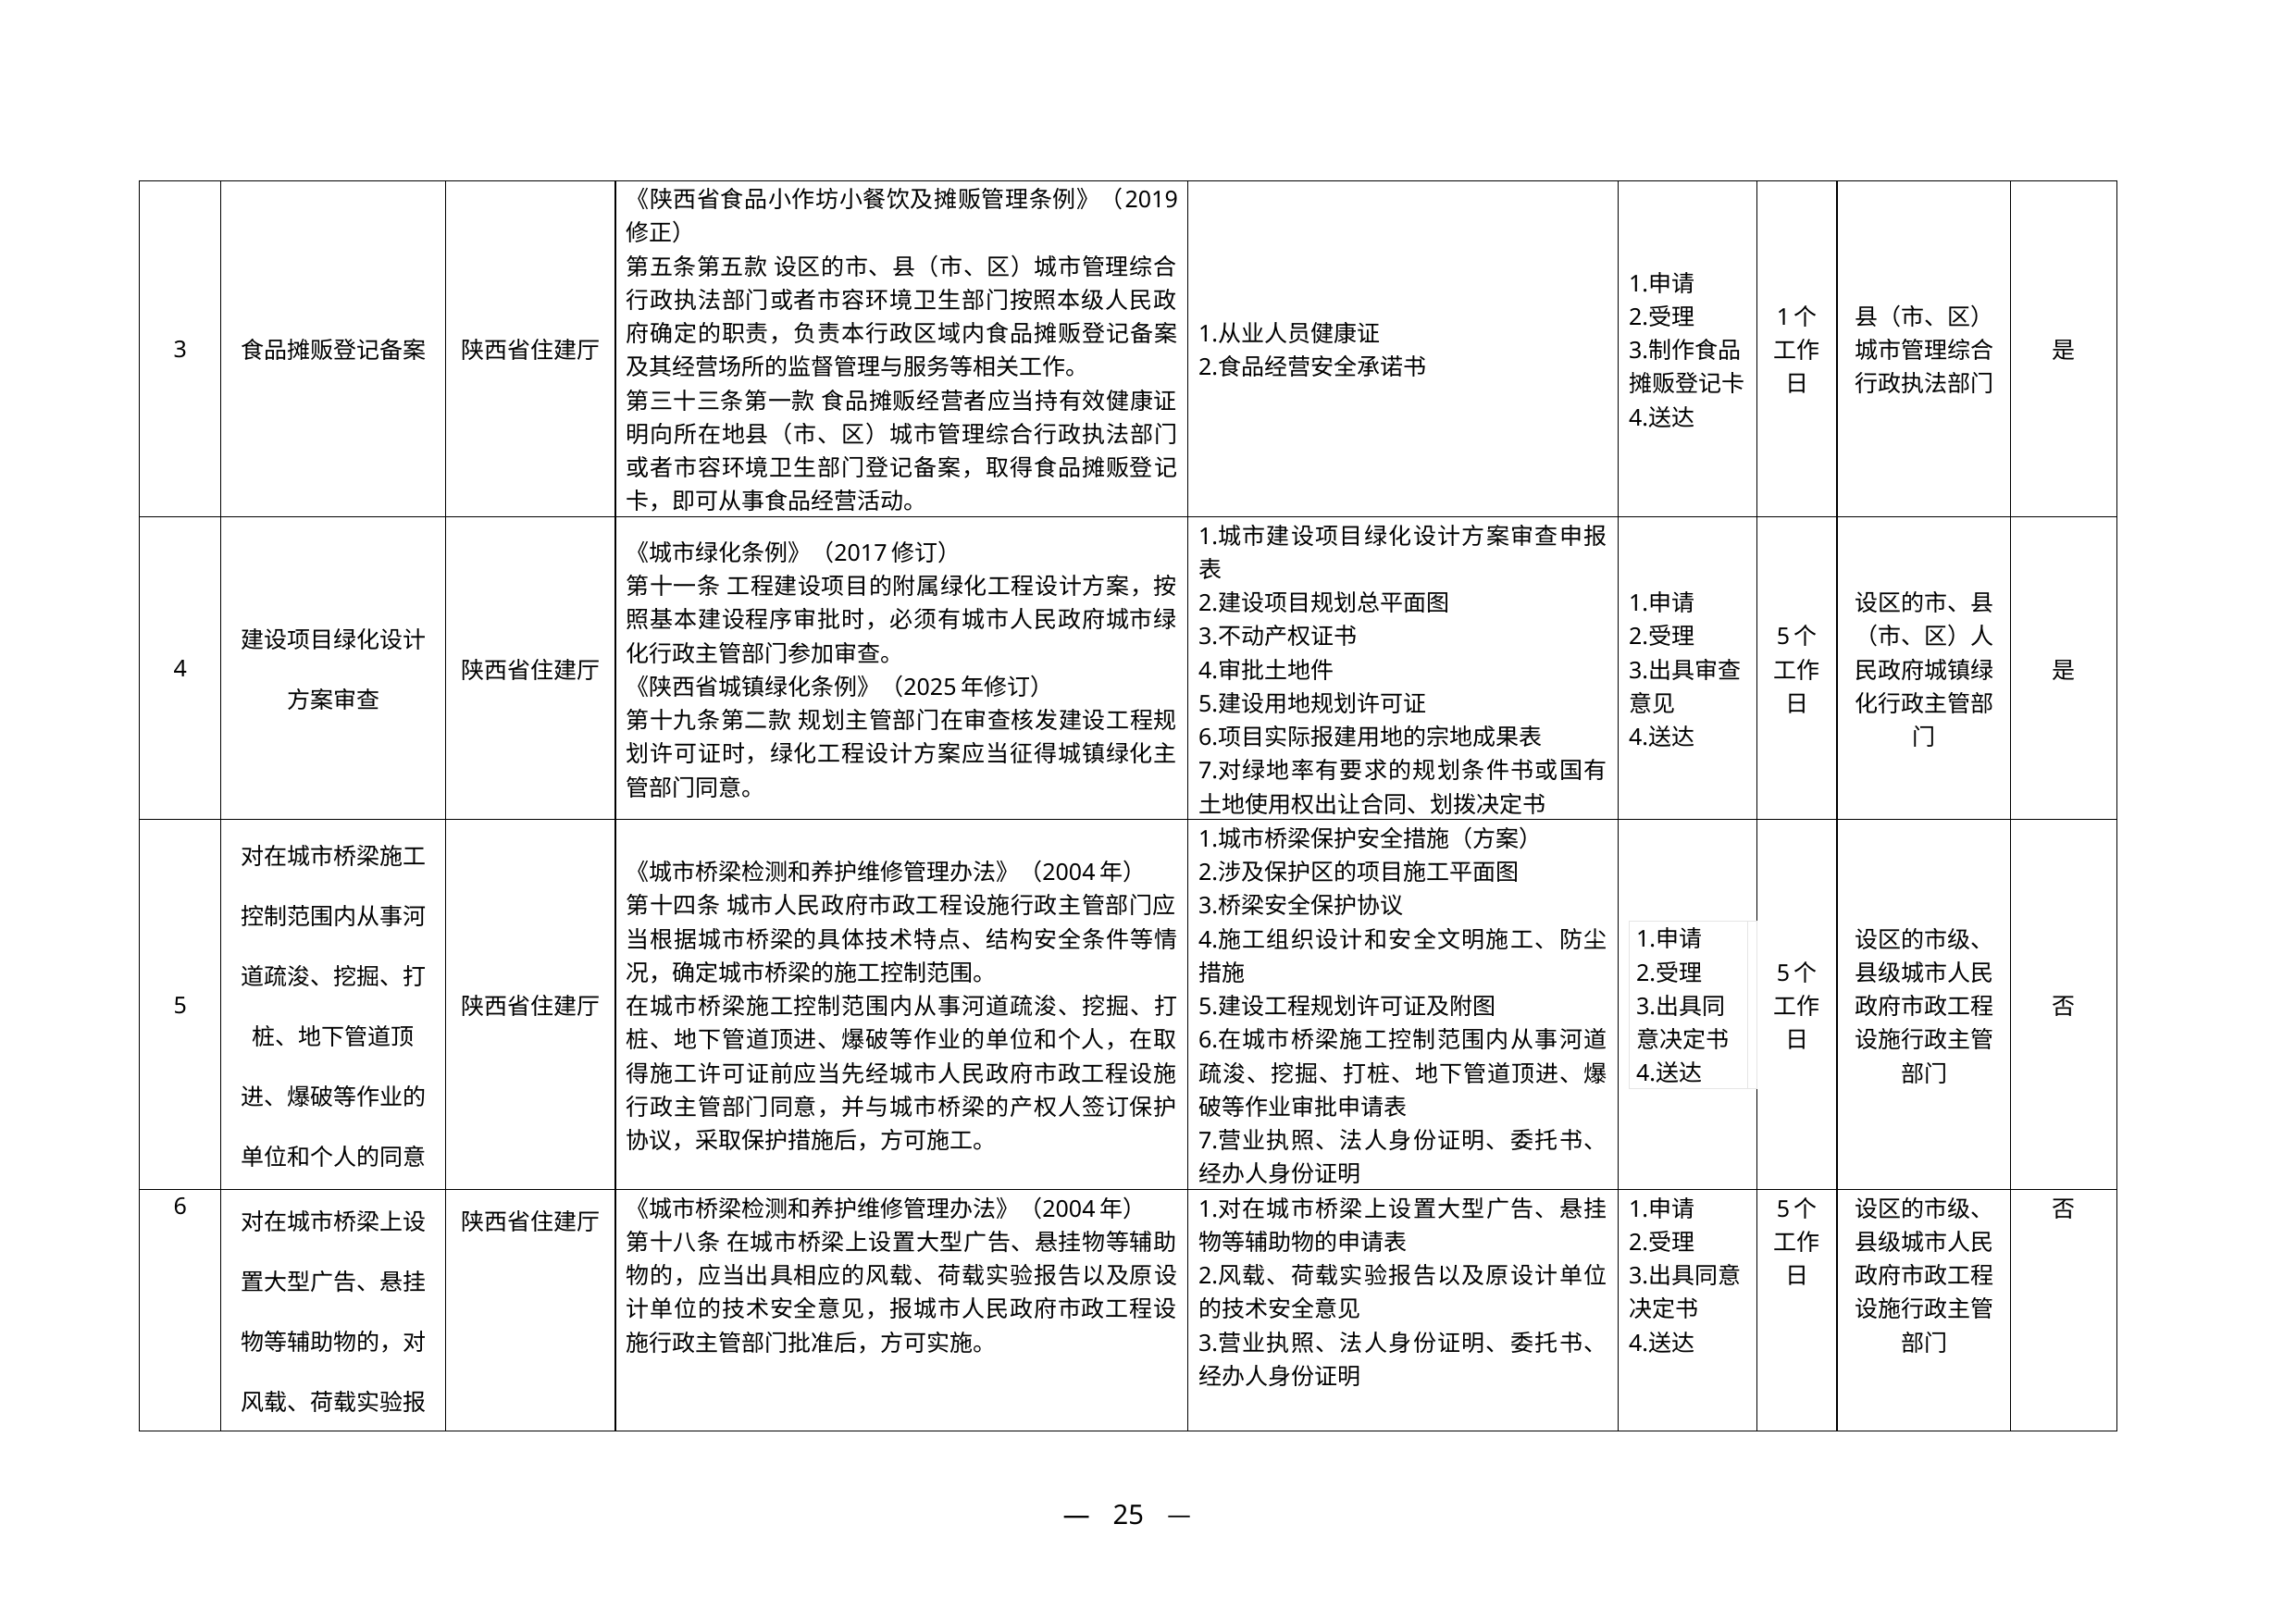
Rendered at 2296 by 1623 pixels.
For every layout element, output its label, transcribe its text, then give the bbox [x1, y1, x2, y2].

table_cell 3 [140, 181, 220, 516]
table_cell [1619, 1190, 1756, 1431]
table_cell 申请 受理 制作食品摊贩登记卡 送达 [1619, 181, 1756, 516]
table_cell 《城市绿化条例》（2017修订） 第十一条 工程建设项目的附属绿化工程设计方案，按照基本建设程序审批时，必须有城市人民政府城市绿化行政主管部门参加审查。 《陕西省城镇绿化条例》（2025年修订） 第十九条第二款 规划主管部门在审查核发建设工程规划许可证时，绿化工程设计方案应当征得城镇绿化主管部门同意。 [616, 517, 1187, 819]
table_cell 是 [2011, 517, 2116, 819]
table_cell 陕西省住建厅 [446, 181, 614, 516]
table_cell 否 [2011, 820, 2116, 1189]
table_cell 是 [2011, 181, 2116, 516]
table_cell 城市建设项目绿化设计方案审查申报表 建设项目规划总平面图 不动产权证书 审批土地件 建设用地规划许可证 项目实际报建用地的宗地成果表 对绿地率有要求的规划条件书或国有土地使用权出让合同、划拨决定书 [1188, 517, 1618, 819]
table_cell 设区的市级、县级城市人民政府市政工程设施行政主管部门 [1838, 820, 2010, 1189]
table_cell 县（市、区）城市管理综合行政执法部门 [1838, 181, 2010, 516]
table_cell 对在城市桥梁施工控制范围内从事河道疏浚、挖掘、打桩、地下管道顶进、爆破等作业的单位和个人的同意 [221, 820, 445, 1189]
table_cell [616, 1190, 1187, 1431]
table_cell 申请 受理 3.出具审查意见 4.送达 [1619, 517, 1756, 819]
table_cell 1个工作日 [1757, 181, 1836, 516]
table_cell 5 [140, 820, 220, 1189]
table_cell 陕西省住建厅 [446, 517, 614, 819]
table_cell 建设项目绿化设计方案审查 [221, 517, 445, 819]
table_cell 5个工作日 [1757, 517, 1836, 819]
table_cell 《城市桥梁检测和养护维修管理办法》（2004年） 第十四条 城市人民政府市政工程设施行政主管部门应当根据城市桥梁的具体技术特点、结构安全条件等情况，确定城市桥梁的施工控制范围。 在城市桥梁施工控制范围内从事河道疏浚、挖掘、打桩、地下管道顶进、爆破等作业的单位和个人，在取得施工许可证前应当先经城市人民政府市政工程设施行政主管部门同意，并与城市桥梁的产权人签订保护协议，采取保护措施后，方可施工。 [616, 820, 1187, 1189]
table_cell 5个工作日 [1757, 1190, 1836, 1431]
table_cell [221, 1190, 445, 1431]
table_cell 6 [140, 1190, 220, 1431]
table_cell 陕西省住建厅 [446, 820, 614, 1189]
table_cell 4 [140, 517, 220, 819]
table_cell 5个工作日 [1757, 820, 1836, 1189]
table_cell [1619, 820, 1756, 1189]
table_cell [1838, 1190, 2010, 1431]
table_cell 城市桥梁保护安全措施（方案） 涉及保护区的项目施工平面图 桥梁安全保护协议 施工组织设计和安全文明施工、防尘措施 建设工程规划许可证及附图 在城市桥梁施工控制范围内从事河道疏浚、挖掘、打桩、地下管道顶进、爆破等作业审批申请表 营业执照、法人身份证明、委托书、经办人身份证明 [1188, 820, 1618, 1189]
table_cell 陕西省住建厅 [446, 1190, 614, 1431]
table_cell 设区的市、县（市、区）人民政府城镇绿化行政主管部门 [1838, 517, 2010, 819]
table_cell 食品摊贩登记备案 [221, 181, 445, 516]
table_cell 《陕西省食品小作坊小餐饮及摊贩管理条例》（2019修正） 第五条第五款 设区的市、县（市、区）城市管理综合行政执法部门或者市容环境卫生部门按照本级人民政府确定的职责，负责本行政区域内食品摊贩登记备案及其经营场所的监督管理与服务等相关工作。 第三十三条第一款 食品摊贩经营者应当持有效健康证明向所在地县（市、区）城市管理综合行政执法部门或者市容环境卫生部门登记备案，取得食品摊贩登记卡，即可从事食品经营活动。 [616, 181, 1187, 516]
table_cell 否 [2011, 1190, 2116, 1431]
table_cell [1188, 1190, 1618, 1431]
table_cell 从业人员健康证 食品经营安全承诺书 [1188, 181, 1618, 516]
